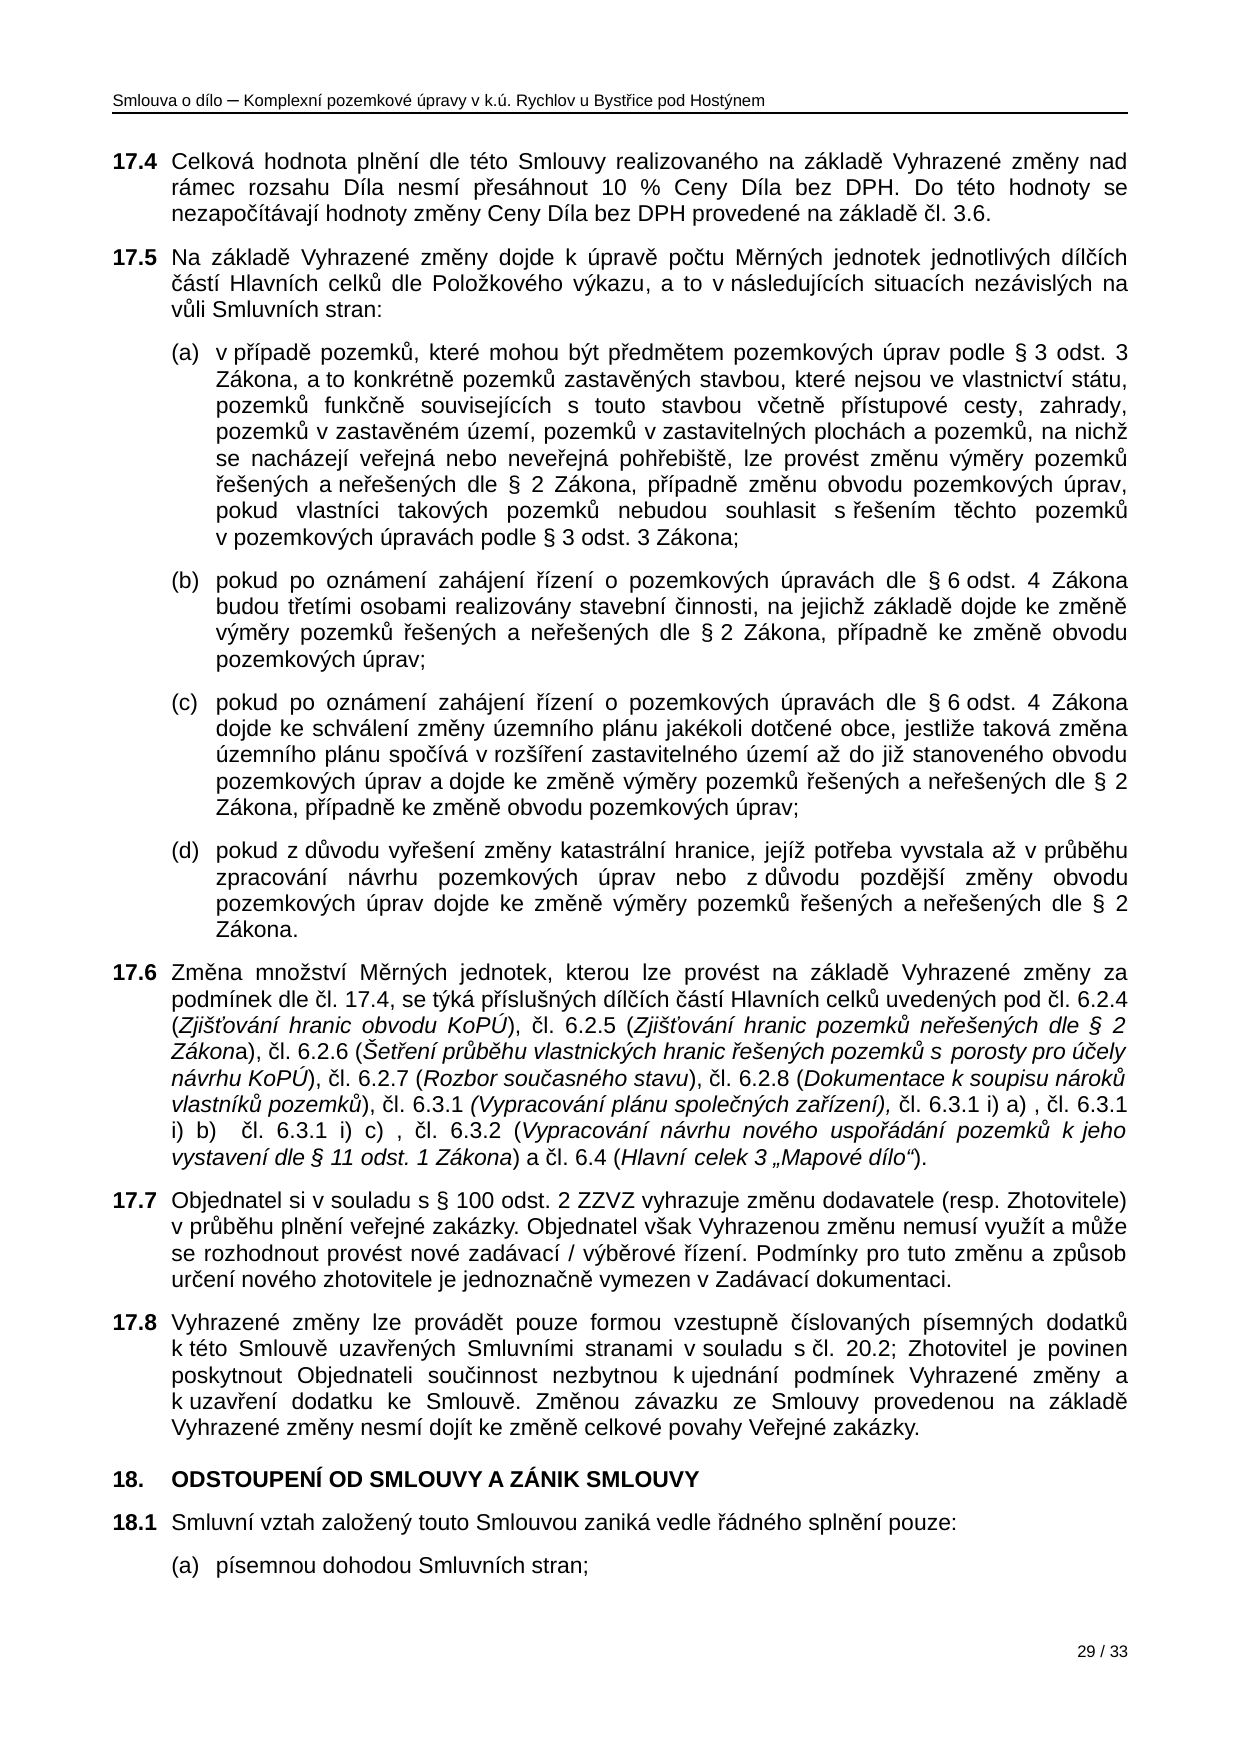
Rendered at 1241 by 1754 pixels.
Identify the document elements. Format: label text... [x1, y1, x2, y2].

text Na základě Vyhrazené změny dojde k úpravě počtu Měrných jednotek jednotlivých dílčích částí Hlavních celků dle Položkového výkazu, a to v následujících situacích nezávislých na vůli Smluvních stran: [112, 243, 1128, 322]
list písemnou dohodou Smluvních stran; [171, 1552, 1128, 1578]
text Vyhrazené změny lze provádět pouze formou vzestupně číslovaných písemných dodatků k této Smlouvě uzavřených Smluvními stranami v souladu s čl. 20.2; Zhotovitel je povinen poskytnout Objednateli součinnost nezbytnou k ujednání podmínek Vyhrazené změny a k uzavření dodatku ke Smlouvě. Změnou závazku ze Smlouvy provedenou na základě Vyhrazené změny nesmí dojít ke změně celkové povahy Veřejné zakázky. [112, 1309, 1128, 1441]
text Změna množství Měrných jednotek, kterou lze provést na základě Vyhrazené změny za podmínek dle čl. 17.4, se týká příslušných dílčích částí Hlavních celků uvedených pod čl. 6.2.4 (Zjišťování hranic obvodu KoPÚ), čl. 6.2.5 (Zjišťování hranic pozemků neřešených dle § 2 Zákona), čl. 6.2.6 (Šetření průběhu vlastnických hranic řešených pozemků s porosty pro účely návrhu KoPÚ), čl. 6.2.7 (Rozbor současného stavu), čl. 6.2.8 (Dokumentace k soupisu nároků vlastníků pozemků), čl. 6.3.1 (Vypracování plánu společných zařízení), čl. 6.3.1 i) a), čl. 6.3.1 i) b), čl. 6.3.1 i) c), čl. 6.3.2 (Vypracování návrhu nového uspořádání pozemků k jeho vystavení dle § 11 odst. 1 Zákona) a čl. 6.4 (Hlavní celek 3 „Mapové dílo“). [112, 959, 1128, 1170]
list pokud z důvodu vyřešení změny katastrální hranice, jejíž potřeba vyvstala až v průběhu zpracování návrhu pozemkových úprav nebo z důvodu pozdější změny obvodu pozemkových úprav dojde ke změně výměry pozemků řešených a neřešených dle § 2 Zákona. [171, 837, 1128, 943]
list pokud po oznámení zahájení řízení o pozemkových úpravách dle § 6 odst. 4 Zákona budou třetími osobami realizovány stavební činnosti, na jejichž základě dojde ke změně výměry pozemků řešených a neřešených dle § 2 Zákona, případně ke změně obvodu pozemkových úprav; [171, 567, 1128, 672]
text ODSTOUPENÍ OD SMLOUVY a zánik smlouvy [112, 1466, 1128, 1492]
text Objednatel si v souladu s § 100 odst. 2 ZZVZ vyhrazuje změnu dodavatele (resp. Zhotovitele) v průběhu plnění veřejné zakázky. Objednatel však Vyhrazenou změnu nemusí využít a může se rozhodnout provést nové zadávací / výběrové řízení. Podmínky pro tuto změnu a způsob určení nového zhotovitele je jednoznačně vymezen v Zadávací dokumentaci. [112, 1187, 1128, 1292]
list v případě pozemků, které mohou být předmětem pozemkových úprav podle § 3 odst. 3 Zákona, a to konkrétně pozemků zastavěných stavbou, které nejsou ve vlastnictví státu, pozemků funkčně souvisejících s touto stavbou včetně přístupové cesty, zahrady, pozemků v zastavěném území, pozemků v zastavitelných plochách a pozemků, na nichž se nacházejí veřejná nebo neveřejná pohřebiště, lze provést změnu výměry pozemků řešených a neřešených dle § 2 Zákona, případně změnu obvodu pozemkových úprav, pokud vlastníci takových pozemků nebudou souhlasit s řešením těchto pozemků v pozemkových úpravách podle § 3 odst. 3 Zákona; [171, 339, 1128, 550]
text Celková hodnota plnění dle této Smlouvy realizovaného na základě Vyhrazené změny nad rámec rozsahu Díla nesmí přesáhnout 10 % Ceny Díla bez DPH. Do této hodnoty se nezapočítávají hodnoty změny Ceny Díla bez DPH provedené na základě čl. 3.6. [112, 148, 1128, 227]
text Smluvní vztah založený touto Smlouvou zaniká vedle řádného splnění pouze: [112, 1509, 1128, 1535]
list pokud po oznámení zahájení řízení o pozemkových úpravách dle § 6 odst. 4 Zákona dojde ke schválení změny územního plánu jakékoli dotčené obce, jestliže taková změna územního plánu spočívá v rozšíření zastavitelného území až do již stanoveného obvodu pozemkových úprav a dojde ke změně výměry pozemků řešených a neřešených dle § 2 Zákona, případně ke změně obvodu pozemkových úprav; [171, 689, 1128, 821]
